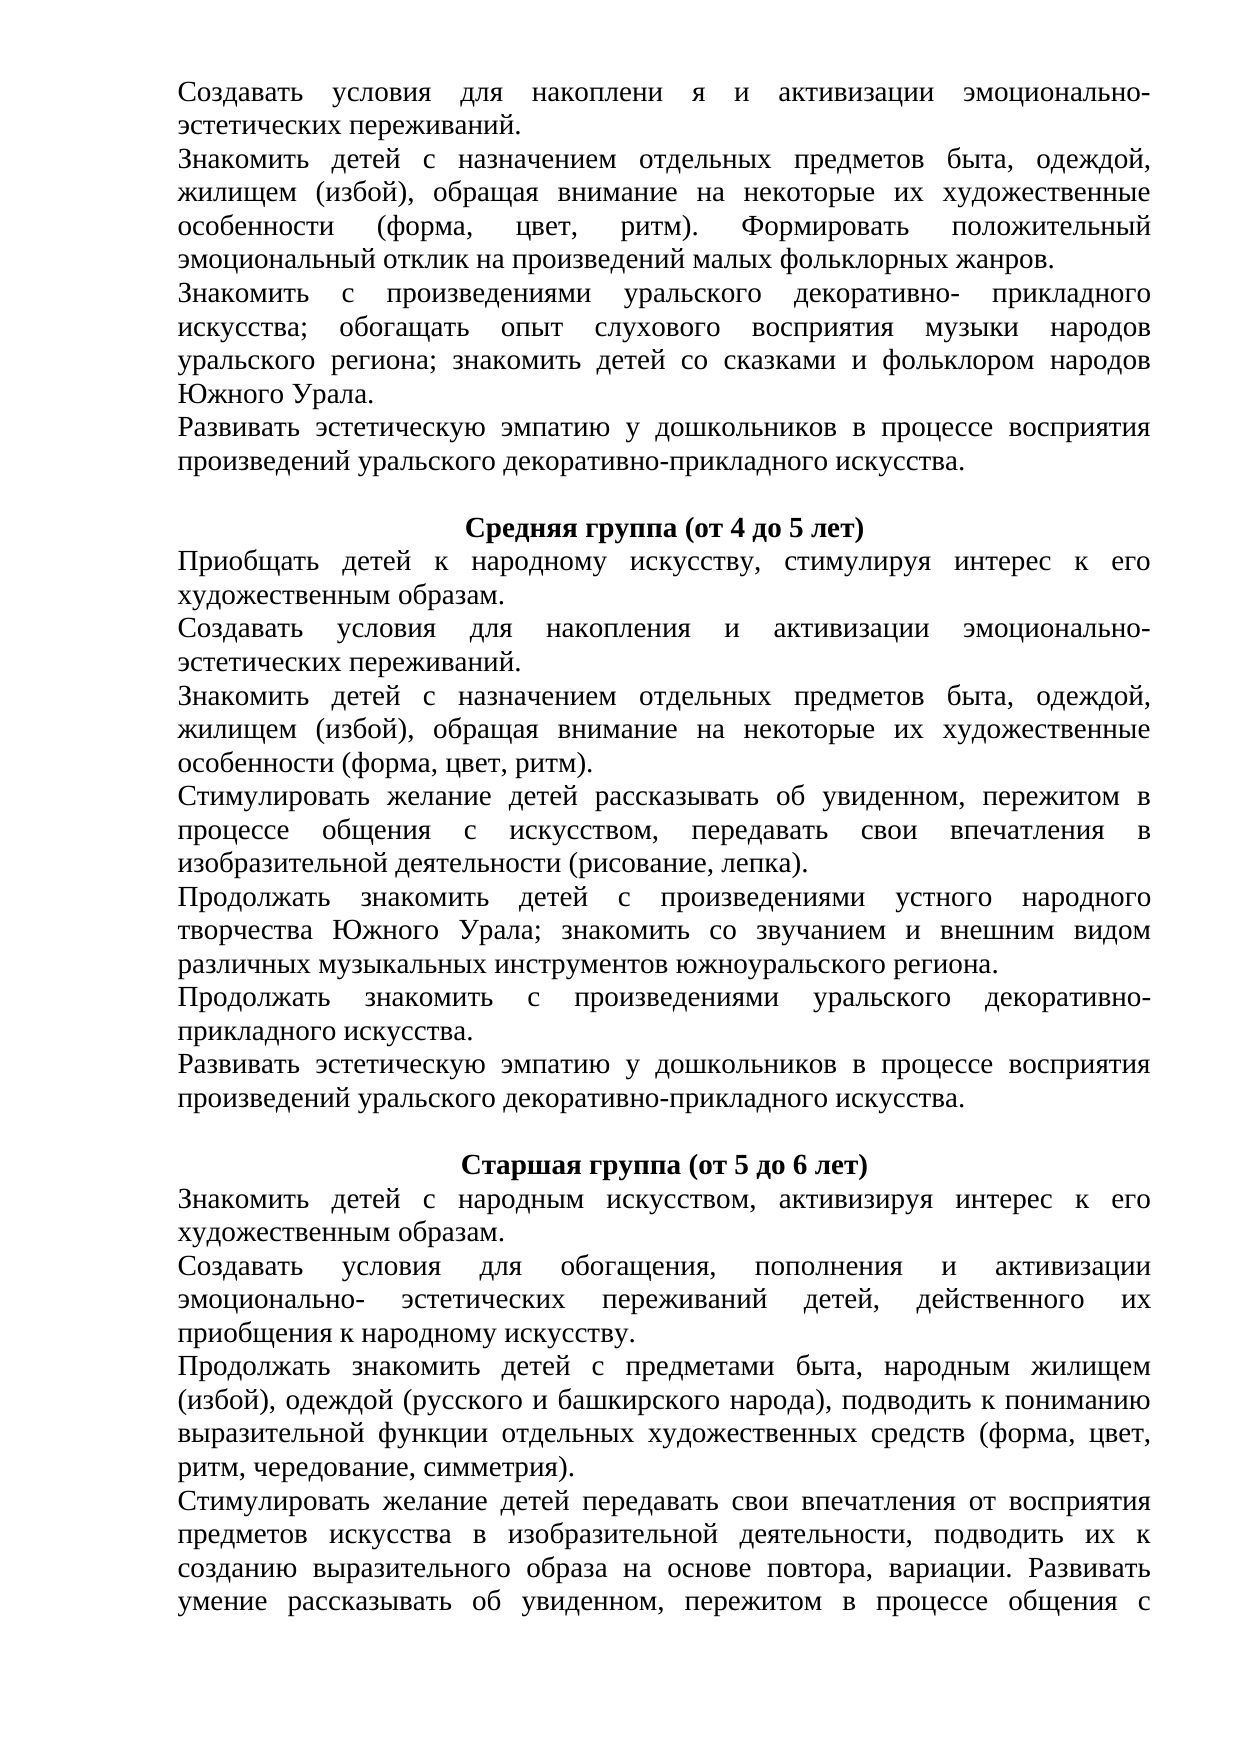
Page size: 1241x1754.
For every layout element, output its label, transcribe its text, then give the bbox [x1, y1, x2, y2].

text Знакомить детей с народным искусством, активизируя интерес к его художественным образам. [177, 1181, 1152, 1248]
text Развивать эстетическую эмпатию у дошкольников в процессе восприятия произведений уральского декоративно-прикладного искусства. [177, 409, 1152, 476]
text Средняя группа (от 4 до 5 лет) [177, 510, 1152, 543]
text Продолжать знакомить детей с предметами быта, народным жилищем (избой), одеждой (русского и башкирского народа), подводить к пониманию выразительной функции отдельных художественных средств (форма, цвет, ритм, чередование, симметрия). [177, 1348, 1152, 1483]
text Старшая группа (от 5 до 6 лет) [177, 1147, 1152, 1181]
text Продолжать знакомить с произведениями уральского декоративно-прикладного искусства. [177, 979, 1152, 1047]
text Создавать условия для накоплени я и активизации эмоционально- эстетических переживаний. [177, 74, 1152, 141]
text Знакомить с произведениями уральского декоративно- прикладного искусства; обогащать опыт слухового восприятия музыки народов уральского региона; знакомить детей со сказками и фольклором народов Южного Урала. [177, 275, 1152, 409]
text Продолжать знакомить детей с произведениями устного народного творчества Южного Урала; знакомить со звучанием и внешним видом различных музыкальных инструментов южноуральского региона. [177, 879, 1152, 979]
text Развивать эстетическую эмпатию у дошкольников в процессе восприятия произведений уральского декоративно-прикладного искусства. [177, 1047, 1152, 1114]
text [177, 1483, 1152, 1617]
text Приобщать детей к народному искусству, стимулируя интерес к его художественным образам. [177, 543, 1152, 611]
text Знакомить детей с назначением отдельных предметов быта, одеждой, жилищем (избой), обращая внимание на некоторые их художественные особенности (форма, цвет, ритм). [177, 678, 1152, 778]
text Стимулировать желание детей рассказывать об увиденном, пережитом в процессе общения с искусством, передавать свои впечатления в изобразительной деятельности (рисование, лепка). [177, 778, 1152, 879]
text Создавать условия для обогащения, пополнения и активизации эмоционально- эстетических переживаний детей, действенного их приобщения к народному искусству. [177, 1248, 1152, 1348]
text Создавать условия для накопления и активизации эмоционально-эстетических переживаний. [177, 611, 1152, 678]
text Знакомить детей с назначением отдельных предметов быта, одеждой, жилищем (избой), обращая внимание на некоторые их художественные особенности (форма, цвет, ритм). Формировать положительный эмоциональный отклик на произведений малых фольклорных жанров. [177, 141, 1152, 275]
